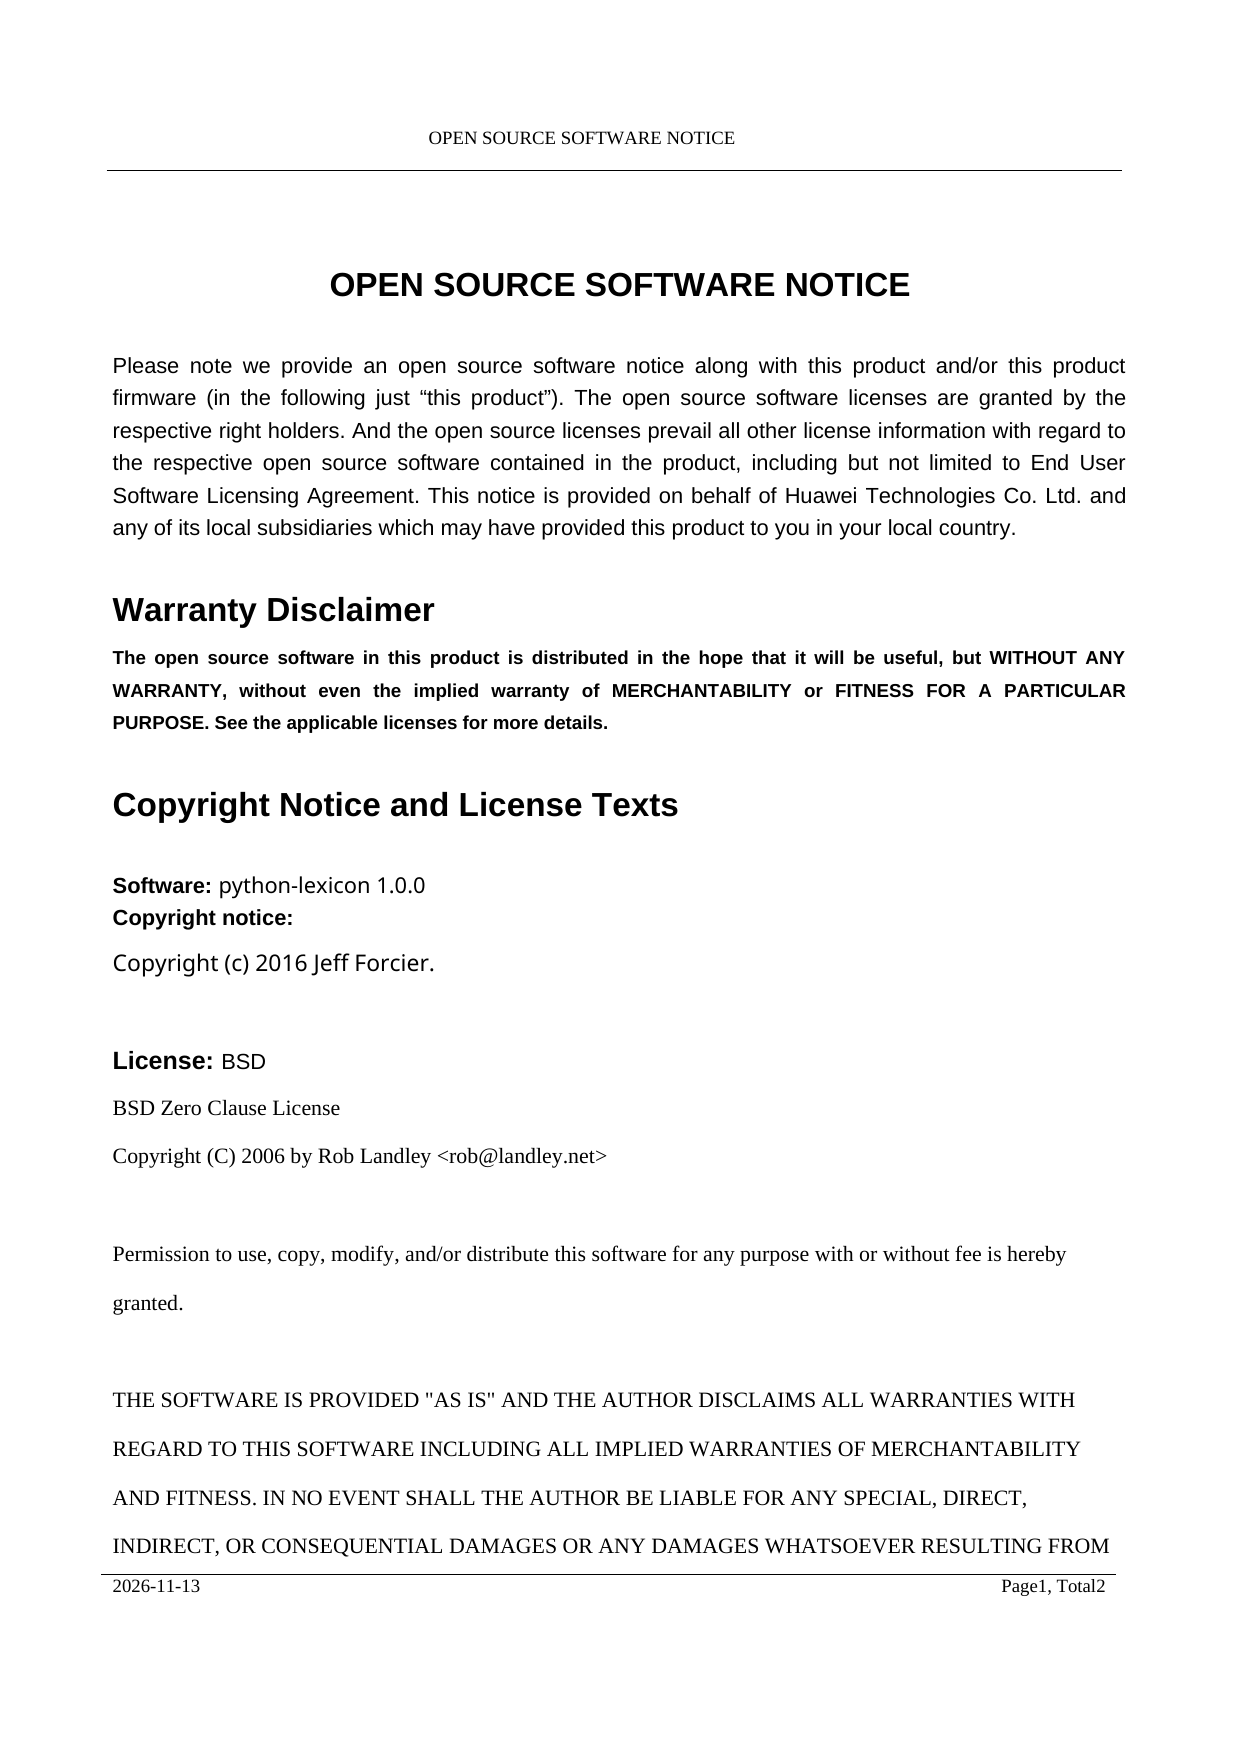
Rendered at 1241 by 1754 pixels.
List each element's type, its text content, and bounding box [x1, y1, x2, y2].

text Copyright (c) 2016 Jeff Forcier. [112, 947, 1128, 1028]
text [112, 1091, 1128, 1562]
text Please note we provide an open source software notice along with this product and/or this product firmware (in the following just “this product”). The open source software licenses are granted by the respective right holders. And the open source licenses prevail all other license information with regard to the respective open source software contained in the product, including but not limited to End User Software Licensing Agreement. This notice is provided on behalf of Huawei Technologies Co. Ltd. and any of its local subsidiaries which may have provided this product to you in your local country. [112, 349, 1128, 544]
text License: BSD [112, 1044, 1128, 1077]
text OPEN SOURCE SOFTWARE NOTICE [112, 251, 1128, 316]
text Warranty Disclaimer [112, 576, 1128, 641]
text Copyright notice: [112, 901, 1128, 934]
text Copyright Notice and License Texts [112, 771, 1128, 836]
text The open source software in this product is distributed in the hope that it will be useful, but WITHOUT ANY WARRANTY, without even the implied warranty of MERCHANTABILITY or FITNESS FOR A PARTICULAR PURPOSE. See the applicable licenses for more details. [112, 641, 1128, 739]
text Software: python-lexicon 1.0.0 [112, 869, 1128, 901]
